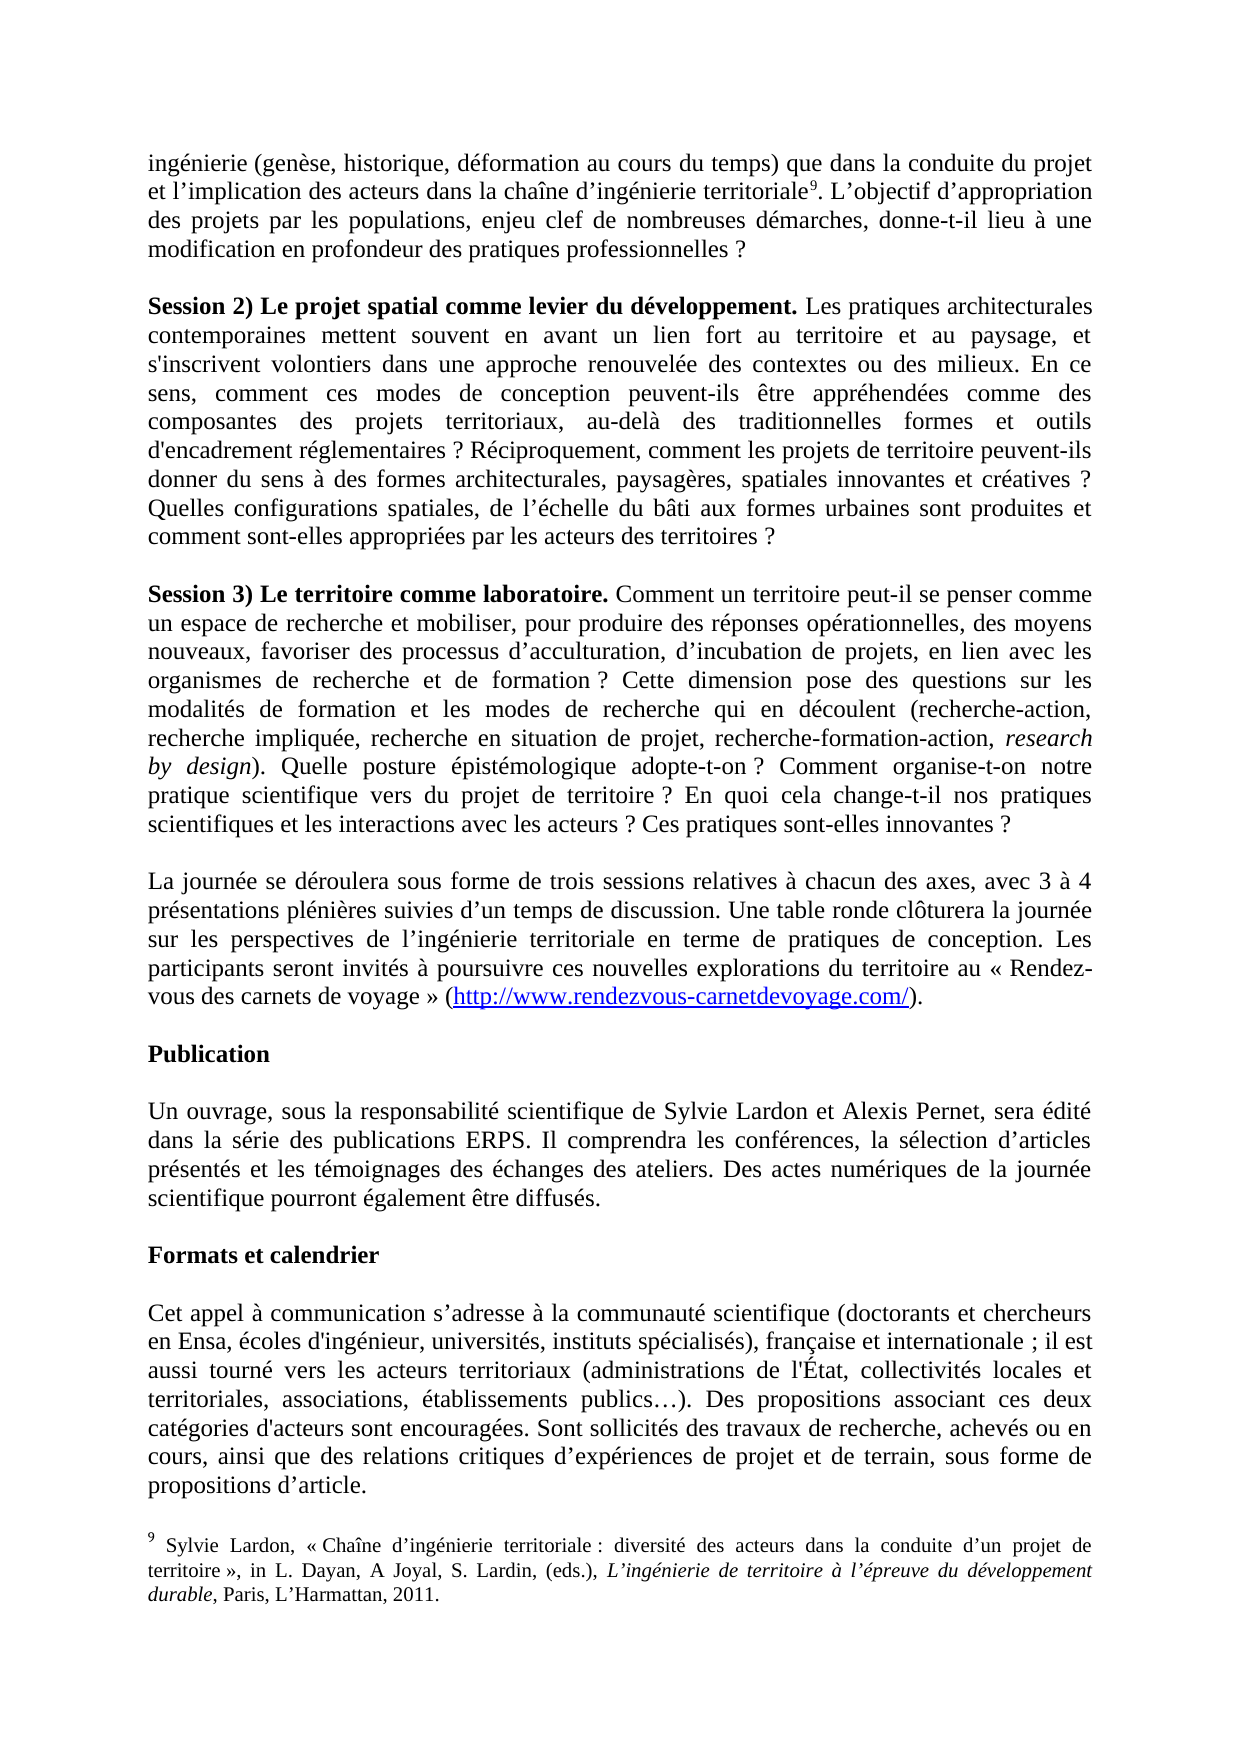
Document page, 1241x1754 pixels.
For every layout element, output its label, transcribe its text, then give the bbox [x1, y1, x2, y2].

text Cet appel à communication s’adresse à la communauté scientifique (doctorants et chercheurs en Ensa, écoles d'ingénieur, universités, instituts spécialisés), française et internationale ; il est aussi tourné vers les acteurs territoriaux (administrations de l'État, collectivités locales et territoriales, associations, établissements publics…). Des propositions associant ces deux catégories d'acteurs sont encouragées. Sont sollicités des travaux de recherche, achevés ou en cours, ainsi que des relations critiques d’expériences de projet et de terrain, sous forme de propositions d’article. [148, 1298, 1093, 1499]
text Un ouvrage, sous la responsabilité scientifique de Sylvie Lardon et Alexis Pernet, sera édité dans la série des publications ERPS. Il comprendra les conférences, la sélection d’articles présentés et les témoignages des échanges des ateliers. Des actes numériques de la journée scientifique pourront également être diffusés. [148, 1096, 1093, 1211]
text Session 3) Le territoire comme laboratoire. Comment un territoire peut-il se penser comme un espace de recherche et mobiliser, pour produire des réponses opérationnelles, des moyens nouveaux, favoriser des processus d’acculturation, d’incubation de projets, en lien avec les organismes de recherche et de formation ? Cette dimension pose des questions sur les modalités de formation et les modes de recherche qui en découlent (recherche-action, recherche impliquée, recherche en situation de projet, recherche-formation-action, research by design). Quelle posture épistémologique adopte-t-on ? Comment organise-t-on notre pratique scientifique vers du projet de territoire ? En quoi cela change-t-il nos pratiques scientifiques et les interactions avec les acteurs ? Ces pratiques sont-elles innovantes ? [148, 579, 1093, 838]
text Formats et calendrier [148, 1240, 1093, 1269]
text Session 2) Le projet spatial comme levier du développement. Les pratiques architecturales contemporaines mettent souvent en avant un lien fort au territoire et au paysage, et s'inscrivent volontiers dans une approche renouvelée des contextes ou des milieux. En ce sens, comment ces modes de conception peuvent-ils être appréhendées comme des composantes des projets territoriaux, au-delà des traditionnelles formes et outils d'encadrement réglementaires ? Réciproquement, comment les projets de territoire peuvent-ils donner du sens à des formes architecturales, paysagères, spatiales innovantes et créatives ? Quelles configurations spatiales, de l’échelle du bâti aux formes urbaines sont produites et comment sont-elles appropriées par les acteurs des territoires ? [148, 291, 1093, 550]
text Publication [148, 1039, 1093, 1068]
text La journée se déroulera sous forme de trois sessions relatives à chacun des axes, avec 3 à 4 présentations plénières suivies d’un temps de discussion. Une table ronde clôturera la journée sur les perspectives de l’ingénierie territoriale en terme de pratiques de conception. Les participants seront invités à poursuivre ces nouvelles explorations du territoire au « Rendez-vous des carnets de voyage » (http://www.rendezvous-carnetdevoyage.com/). [148, 866, 1093, 1010]
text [148, 148, 1093, 263]
